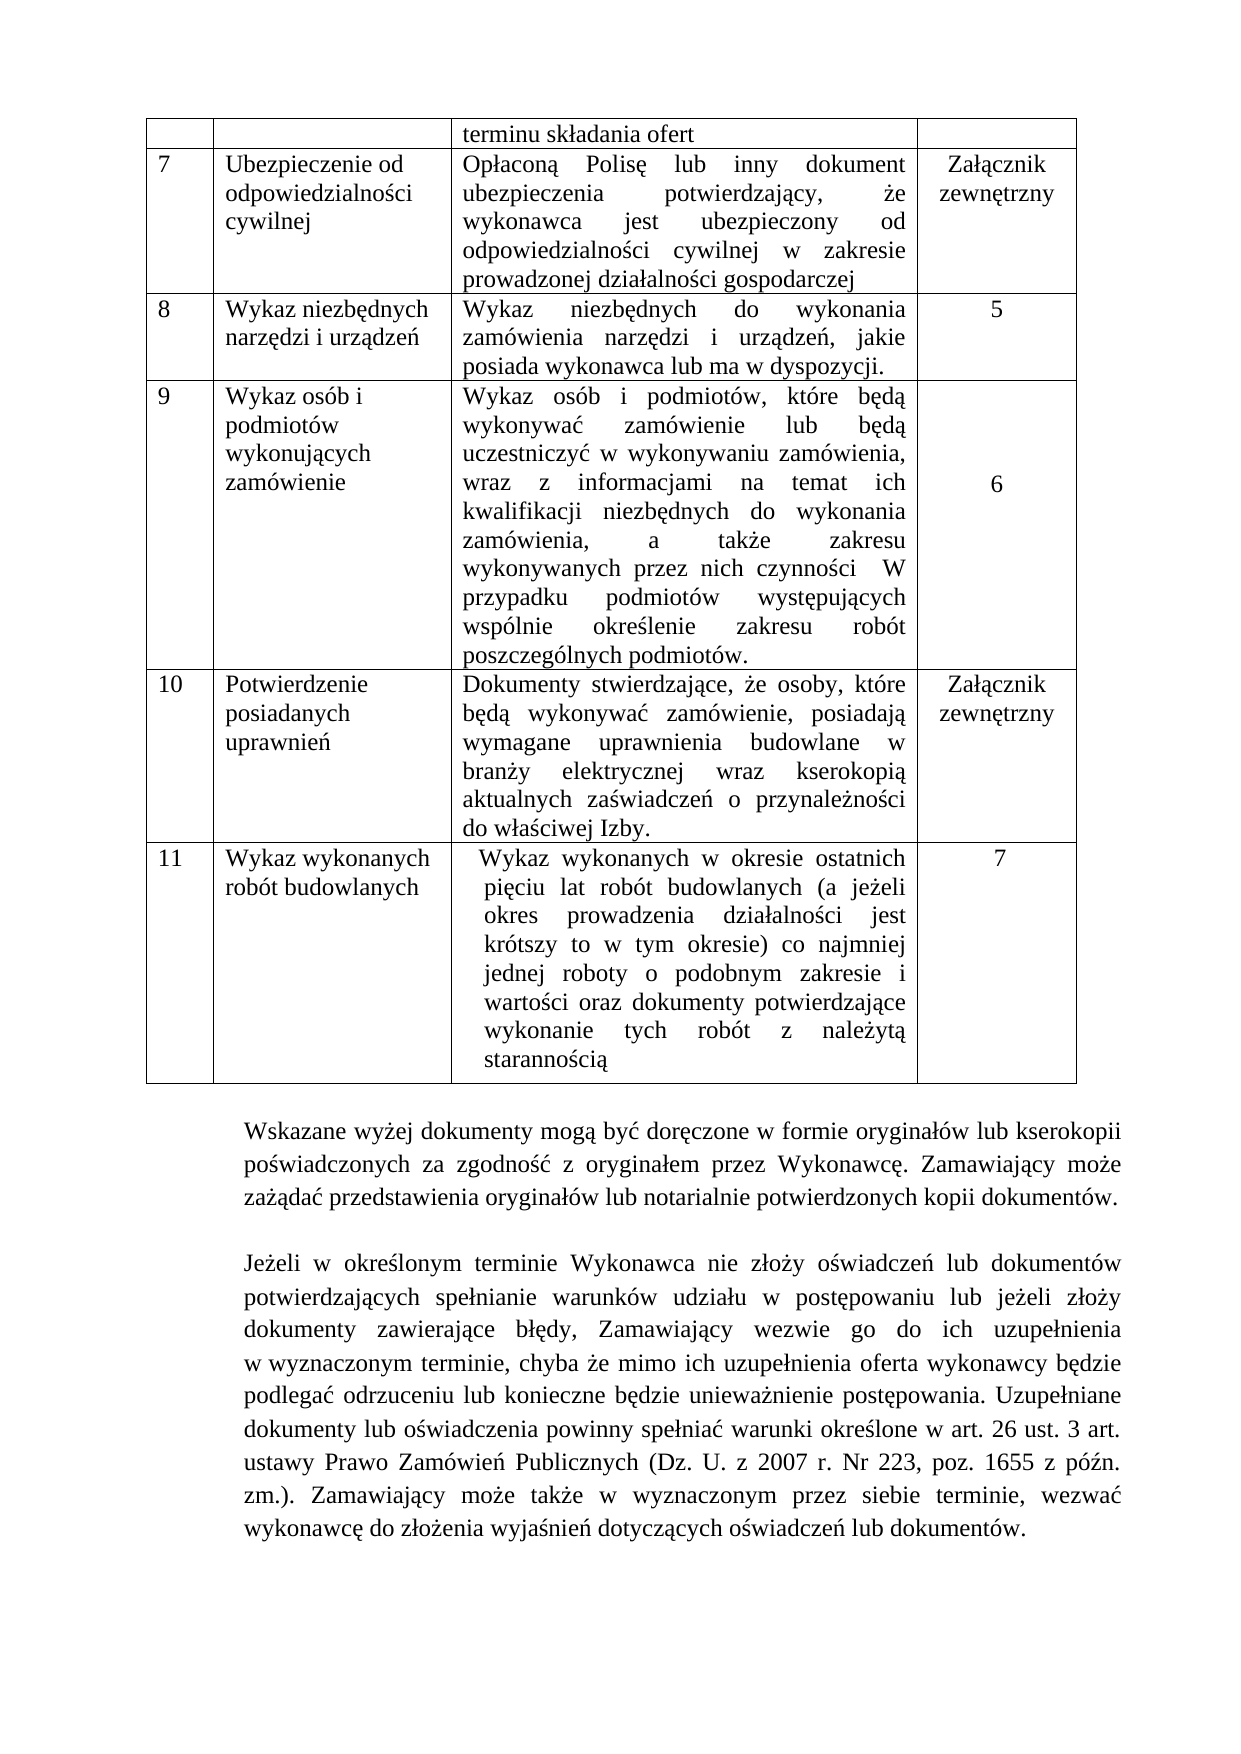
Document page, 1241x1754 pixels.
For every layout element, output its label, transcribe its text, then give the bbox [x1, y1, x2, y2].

table_cell 6 [147, 119, 213, 148]
table_cell Załącznik zewnętrzny [918, 670, 1076, 842]
table_cell Wykaz niezbędnych do wykonania zamówienia narzędzi i urządzeń, jakie posiada wykonawca lub ma w dyspozycji. [452, 294, 917, 380]
table_cell 8 [147, 294, 213, 380]
text Jeżeli w określonym terminie Wykonawca nie złoży oświadczeń lub dokumentów potwierdzających spełnianie warunków udziału w postępowaniu lub jeżeli złoży dokumenty zawierające błędy, Zamawiający wezwie go do ich uzupełnienia w wyznaczonym terminie, chyba że mimo ich uzupełnienia oferta wykonawcy będzie podlegać odrzuceniu lub konieczne będzie unieważnienie postępowania. Uzupełniane dokumenty lub oświadczenia powinny spełniać warunki określone w art. 26 ust. 3 art. ustawy Prawo Zamówień Publicznych (Dz. U. z 2007 r. Nr 223, poz. 1655 z późn. zm.). Zamawiający może także w wyznaczonym przez siebie terminie, wezwać wykonawcę do złożenia wyjaśnień dotyczących oświadczeń lub dokumentów. [244, 1248, 1122, 1541]
table_cell Opłaconą Polisę lub inny dokument ubezpieczenia potwierdzający, że wykonawca jest ubezpieczony od odpowiedzialności cywilnej w zakresie prowadzonej działalności gospodarczej [452, 149, 917, 293]
table_cell Wykaz osób i podmiotów, które będą wykonywać zamówienie lub będą uczestniczyć w wykonywaniu zamówienia, wraz z informacjami na temat ich kwalifikacji niezbędnych do wykonania zamówienia, a także zakresu wykonywanych przez nich czynności W przypadku podmiotów występujących wspólnie określenie zakresu robót poszczególnych podmiotów. [452, 381, 917, 668]
table_cell 10 [147, 670, 213, 842]
table_cell 11 [147, 843, 213, 1082]
table_cell 5 [918, 294, 1076, 380]
table_cell Potwierdzenie posiadanych uprawnień [214, 670, 451, 842]
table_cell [214, 119, 451, 148]
table_cell Ubezpieczenie od odpowiedzialności cywilnej [214, 149, 451, 293]
table_cell 7 [147, 149, 213, 293]
table_cell 7 [918, 843, 1076, 1082]
table_cell Wykaz osób i podmiotów wykonujących zamówienie [214, 381, 451, 668]
table_cell Wykaz wykonanych w okresie ostatnich pięciu lat robót budowlanych (a jeżeli okres prowadzenia działalności jest krótszy to w tym okresie) co najmniej jednej roboty o podobnym zakresie i wartości oraz dokumenty potwierdzające wykonanie tych robót z należytą starannością [452, 843, 917, 1082]
table_cell 6 [918, 381, 1076, 668]
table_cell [918, 119, 1076, 148]
table_cell Dokumenty stwierdzające, że osoby, które będą wykonywać zamówienie, posiadają wymagane uprawnienia budowlane w branży elektrycznej wraz kserokopią aktualnych zaświadczeń o przynależności do właściwej Izby. [452, 670, 917, 842]
table_cell Załącznik zewnętrzny [918, 149, 1076, 293]
table_cell Wykaz niezbędnych narzędzi i urządzeń [214, 294, 451, 380]
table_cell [452, 119, 917, 148]
table_cell Wykaz wykonanych robót budowlanych [214, 843, 451, 1082]
text Wskazane wyżej dokumenty mogą być doręczone w formie oryginałów lub kserokopii poświadczonych za zgodność z oryginałem przez Wykonawcę. Zamawiający może zażądać przedstawienia oryginałów lub notarialnie potwierdzonych kopii dokumentów. [244, 1116, 1122, 1211]
table_cell 9 [147, 381, 213, 668]
